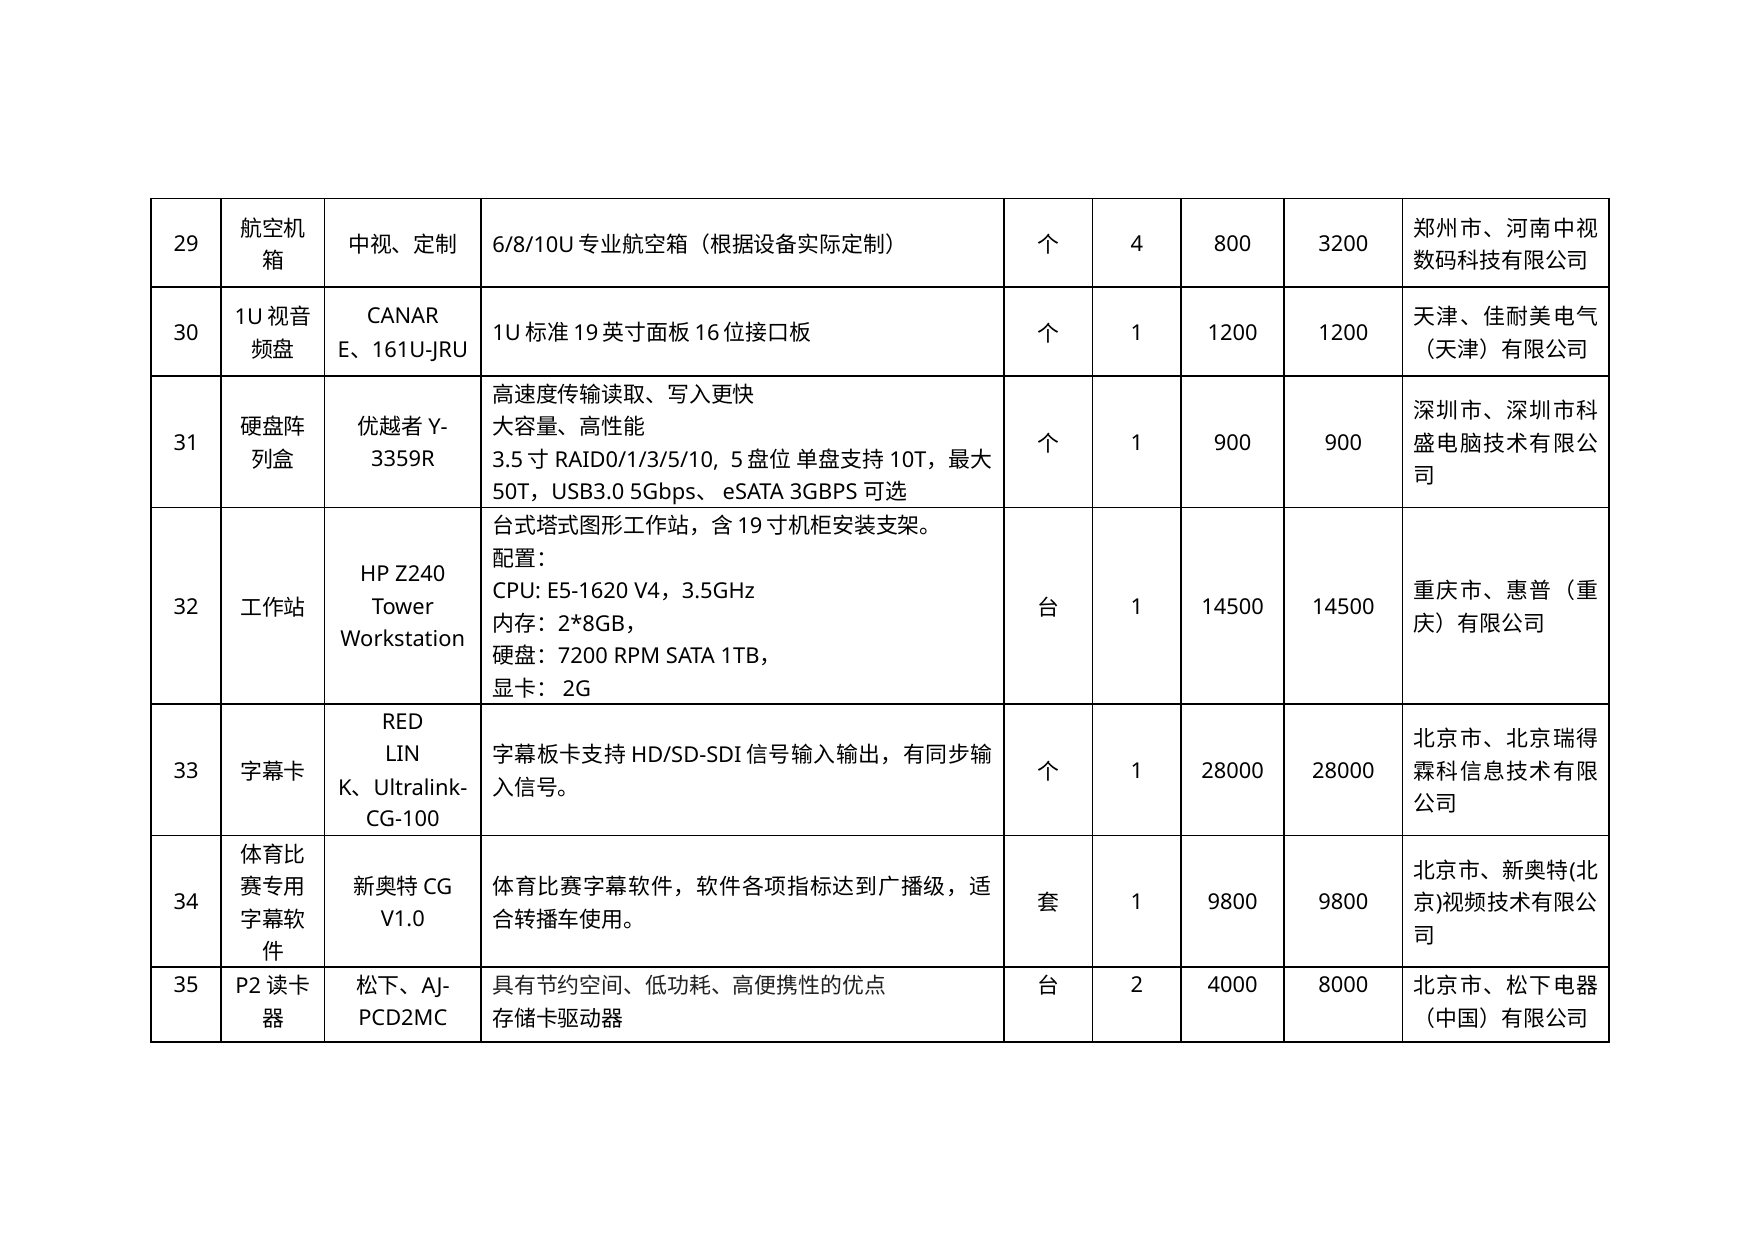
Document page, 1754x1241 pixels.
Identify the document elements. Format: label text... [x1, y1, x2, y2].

table_cell 天津、佳耐美电气（天津）有限公司 [1403, 288, 1608, 375]
table_cell 松下、AJ-PCD2MC [325, 968, 480, 1041]
table_cell 硬盘阵列盒 [222, 377, 324, 506]
table_cell 28000 [1182, 705, 1283, 834]
table_cell P2 读卡器 [222, 968, 324, 1041]
table_cell 重庆市、惠普（重庆）有限公司 [1403, 508, 1608, 703]
table_cell 800 [1182, 199, 1283, 286]
table_cell 台 [1005, 508, 1092, 703]
table_cell RED LINK、Ultralink-CG-100 [325, 705, 480, 834]
table_cell 4 [1093, 199, 1180, 286]
table_cell 台式塔式图形工作站，含19寸机柜安装支架。 配置： CPU: E5-1620 V4，3.5GHz 内存：2*8GB， 硬盘：7200 RPM SATA 1TB， 显卡： 2G [482, 508, 1003, 703]
table_cell 6/8/10U专业航空箱（根据设备实际定制） [482, 199, 1003, 286]
table_cell 29 [152, 199, 220, 286]
table_cell 33 [152, 705, 220, 834]
table_cell 1 [1093, 288, 1180, 375]
table_cell 900 [1182, 377, 1283, 506]
table_cell 体育比赛专用字幕软件 [222, 836, 324, 966]
table_cell 1 [1093, 508, 1180, 703]
table_cell 中视、定制 [325, 199, 480, 286]
table_cell 1200 [1182, 288, 1283, 375]
table_cell 新奥特CG V1.0 [325, 836, 480, 966]
table_cell CANARE、161U-JRU [325, 288, 480, 375]
table_cell 8000 [1285, 968, 1402, 1041]
table_cell 30 [152, 288, 220, 375]
table_cell 28000 [1285, 705, 1402, 834]
table_cell 体育比赛字幕软件，软件各项指标达到广播级，适合转播车使用。 [482, 836, 1003, 966]
table_cell 14500 [1285, 508, 1402, 703]
table_cell 字幕板卡支持HD/SD-SDI信号输入输出，有同步输入信号。 [482, 705, 1003, 834]
table_cell 工作站 [222, 508, 324, 703]
table_cell 1U视音频盘 [222, 288, 324, 375]
table_cell 14500 [1182, 508, 1283, 703]
table_cell 34 [152, 836, 220, 966]
table_cell 1200 [1285, 288, 1402, 375]
table_cell 2 [1093, 968, 1180, 1041]
table_cell 字幕卡 [222, 705, 324, 834]
table_cell 台 [1005, 968, 1092, 1041]
table_cell 9800 [1182, 836, 1283, 966]
table_cell 1 [1093, 377, 1180, 506]
table_cell 北京市、松下电器（中国）有限公司 [1403, 968, 1608, 1041]
table_cell 4000 [1182, 968, 1283, 1041]
table_cell 优越者 Y-3359R [325, 377, 480, 506]
table_cell 3200 [1285, 199, 1402, 286]
table_cell 个 [1005, 288, 1092, 375]
table_cell 个 [1005, 377, 1092, 506]
table_cell 高速度传输读取、写入更快 大容量、高性能 3.5寸 RAID0/1/3/5/10, 5盘位 单盘支持10T，最大50T，USB3.0 5Gbps、 eSATA 3GBPS 可选 [482, 377, 1003, 506]
table_cell 深圳市、深圳市科盛电脑技术有限公司 [1403, 377, 1608, 506]
table_cell 31 [152, 377, 220, 506]
table_cell 套 [1005, 836, 1092, 966]
table_cell 1 [1093, 705, 1180, 834]
table_cell 32 [152, 508, 220, 703]
table_cell 北京市、新奥特(北京)视频技术有限公司 [1403, 836, 1608, 966]
table_cell 个 [1005, 705, 1092, 834]
table_cell 9800 [1285, 836, 1402, 966]
table_cell HP Z240 Tower Workstation [325, 508, 480, 703]
table_cell 航空机箱 [222, 199, 324, 286]
table_cell 北京市、北京瑞得霖科信息技术有限公司 [1403, 705, 1608, 834]
table_cell 个 [1005, 199, 1092, 286]
table_cell 35 [152, 968, 220, 1041]
table_cell 900 [1285, 377, 1402, 506]
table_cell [482, 968, 1003, 1041]
table_cell 郑州市、河南中视数码科技有限公司 [1403, 199, 1608, 286]
table_cell 1 [1093, 836, 1180, 966]
table_cell 1U标准19英寸面板16位接口板 [482, 288, 1003, 375]
